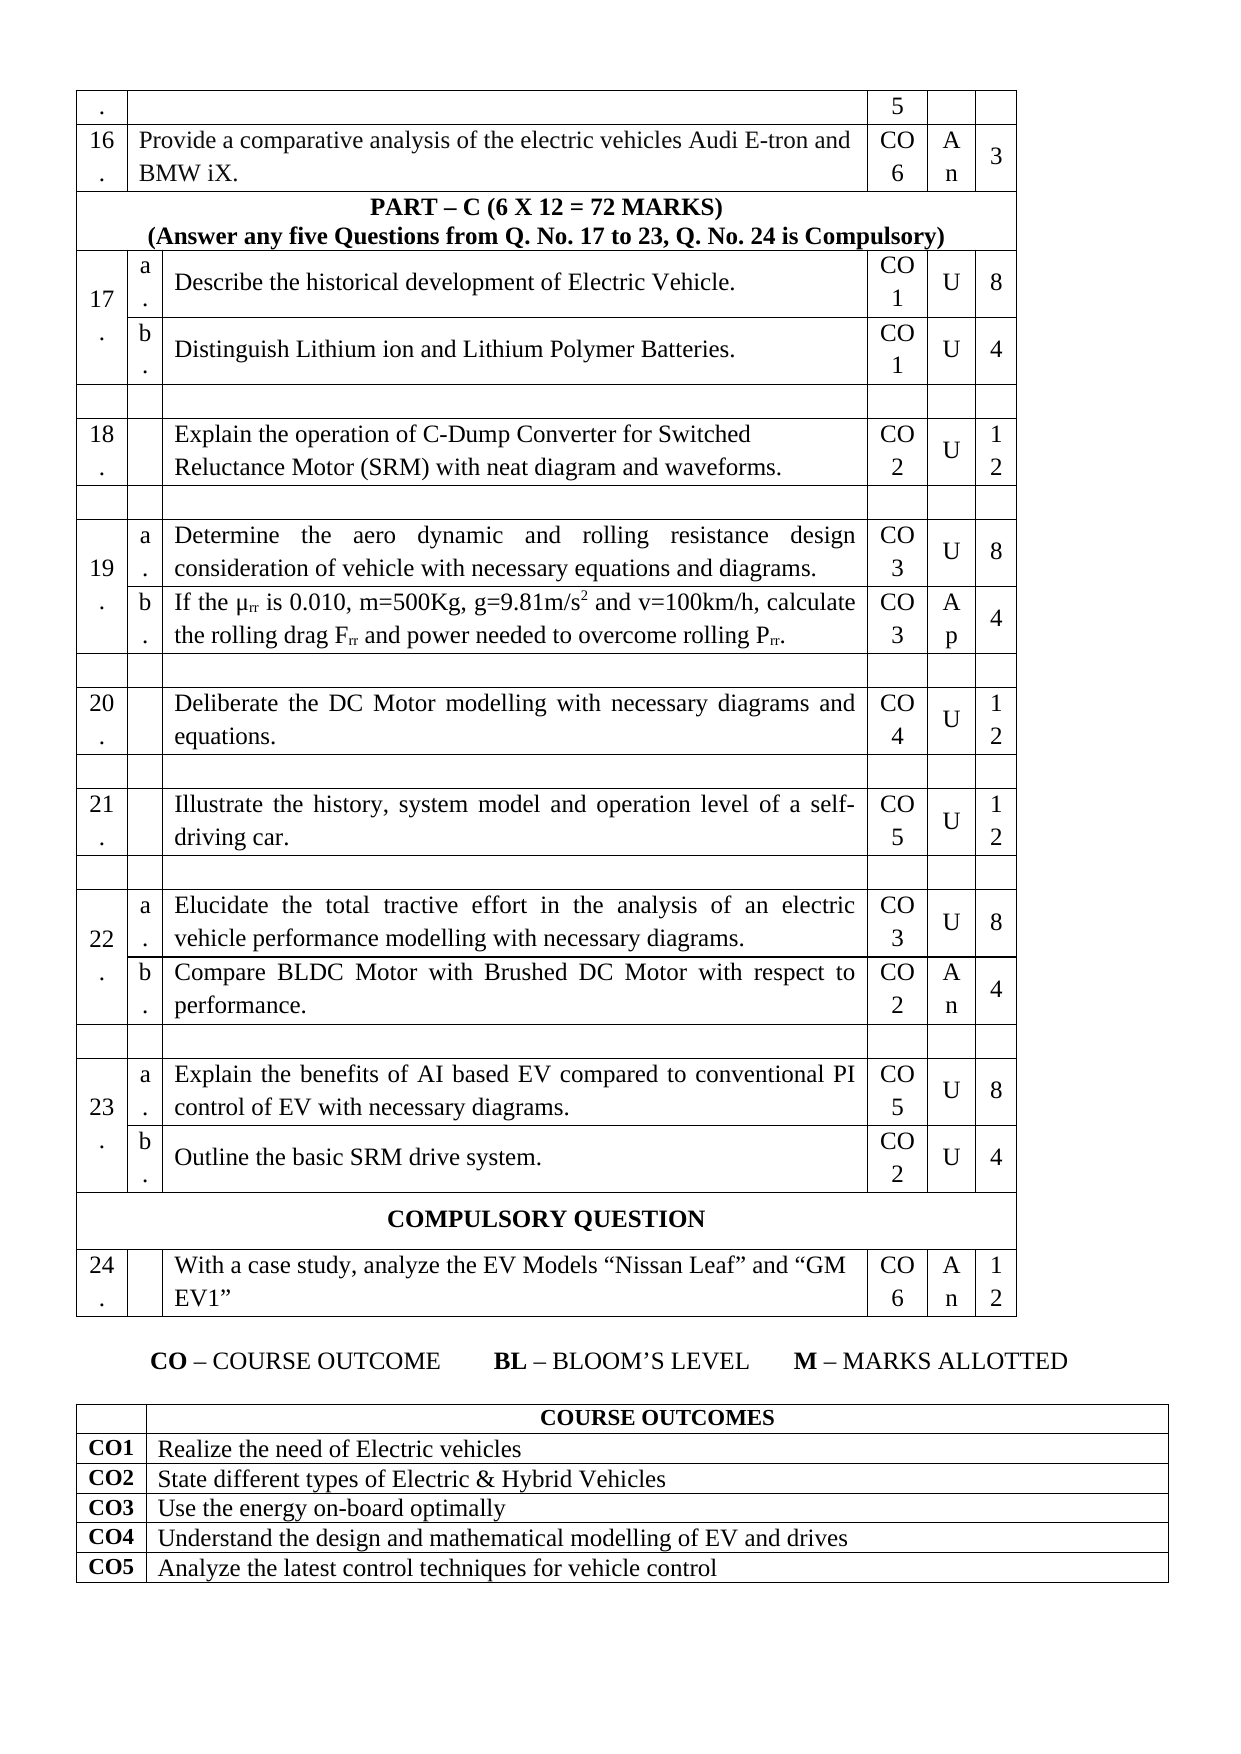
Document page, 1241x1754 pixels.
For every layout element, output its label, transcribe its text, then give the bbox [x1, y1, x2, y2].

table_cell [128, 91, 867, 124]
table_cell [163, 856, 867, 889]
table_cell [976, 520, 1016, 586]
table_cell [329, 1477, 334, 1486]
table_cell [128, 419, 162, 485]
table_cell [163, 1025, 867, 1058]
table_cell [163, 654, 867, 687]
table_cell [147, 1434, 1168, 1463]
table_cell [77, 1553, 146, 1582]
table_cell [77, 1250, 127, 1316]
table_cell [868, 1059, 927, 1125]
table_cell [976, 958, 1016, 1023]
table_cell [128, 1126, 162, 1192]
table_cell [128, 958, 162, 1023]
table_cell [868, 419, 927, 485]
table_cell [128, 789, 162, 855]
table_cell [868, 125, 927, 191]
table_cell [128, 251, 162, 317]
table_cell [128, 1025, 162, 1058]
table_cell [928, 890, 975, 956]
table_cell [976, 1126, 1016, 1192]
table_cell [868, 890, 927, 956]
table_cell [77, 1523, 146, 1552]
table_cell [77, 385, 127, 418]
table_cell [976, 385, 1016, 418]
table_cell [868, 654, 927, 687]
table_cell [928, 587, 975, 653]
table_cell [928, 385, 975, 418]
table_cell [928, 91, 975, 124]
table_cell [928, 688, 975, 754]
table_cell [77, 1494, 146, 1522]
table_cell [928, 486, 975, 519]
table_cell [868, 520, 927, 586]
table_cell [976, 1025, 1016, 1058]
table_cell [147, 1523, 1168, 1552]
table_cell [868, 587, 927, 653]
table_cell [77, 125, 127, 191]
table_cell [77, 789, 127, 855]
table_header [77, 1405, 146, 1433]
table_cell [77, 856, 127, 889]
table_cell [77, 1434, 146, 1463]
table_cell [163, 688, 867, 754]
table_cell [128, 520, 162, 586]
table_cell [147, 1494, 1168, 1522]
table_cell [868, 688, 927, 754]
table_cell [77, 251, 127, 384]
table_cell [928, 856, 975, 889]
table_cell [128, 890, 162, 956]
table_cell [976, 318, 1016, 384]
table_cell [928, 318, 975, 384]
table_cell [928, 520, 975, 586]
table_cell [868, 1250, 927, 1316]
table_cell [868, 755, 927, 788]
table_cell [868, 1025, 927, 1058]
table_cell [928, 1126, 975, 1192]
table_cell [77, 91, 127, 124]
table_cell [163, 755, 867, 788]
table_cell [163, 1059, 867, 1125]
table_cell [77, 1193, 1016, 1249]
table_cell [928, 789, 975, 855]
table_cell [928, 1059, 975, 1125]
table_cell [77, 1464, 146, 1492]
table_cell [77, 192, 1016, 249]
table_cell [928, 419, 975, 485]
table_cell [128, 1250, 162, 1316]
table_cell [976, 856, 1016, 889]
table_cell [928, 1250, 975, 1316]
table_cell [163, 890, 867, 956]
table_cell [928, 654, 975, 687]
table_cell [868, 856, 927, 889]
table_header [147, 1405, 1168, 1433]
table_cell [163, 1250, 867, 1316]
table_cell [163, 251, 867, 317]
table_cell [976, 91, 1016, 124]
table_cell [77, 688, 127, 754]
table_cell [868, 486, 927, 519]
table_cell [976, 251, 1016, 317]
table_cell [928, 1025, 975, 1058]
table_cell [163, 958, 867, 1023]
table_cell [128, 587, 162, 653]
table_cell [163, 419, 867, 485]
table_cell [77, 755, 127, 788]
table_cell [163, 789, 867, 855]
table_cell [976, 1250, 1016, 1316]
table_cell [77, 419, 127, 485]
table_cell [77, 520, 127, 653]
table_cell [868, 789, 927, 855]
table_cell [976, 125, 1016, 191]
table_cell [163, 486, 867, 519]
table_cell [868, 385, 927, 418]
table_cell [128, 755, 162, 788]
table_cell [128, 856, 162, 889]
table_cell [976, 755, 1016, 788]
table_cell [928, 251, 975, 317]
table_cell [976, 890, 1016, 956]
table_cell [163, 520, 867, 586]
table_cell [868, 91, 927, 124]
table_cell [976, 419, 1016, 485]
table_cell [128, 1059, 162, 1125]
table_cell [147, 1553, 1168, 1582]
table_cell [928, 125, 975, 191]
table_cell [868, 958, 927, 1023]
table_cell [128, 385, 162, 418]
text CO – COURSE OUTCOME BL – BLOOM’S LEVEL M – MARKS ALLOTTED [150, 1346, 1090, 1375]
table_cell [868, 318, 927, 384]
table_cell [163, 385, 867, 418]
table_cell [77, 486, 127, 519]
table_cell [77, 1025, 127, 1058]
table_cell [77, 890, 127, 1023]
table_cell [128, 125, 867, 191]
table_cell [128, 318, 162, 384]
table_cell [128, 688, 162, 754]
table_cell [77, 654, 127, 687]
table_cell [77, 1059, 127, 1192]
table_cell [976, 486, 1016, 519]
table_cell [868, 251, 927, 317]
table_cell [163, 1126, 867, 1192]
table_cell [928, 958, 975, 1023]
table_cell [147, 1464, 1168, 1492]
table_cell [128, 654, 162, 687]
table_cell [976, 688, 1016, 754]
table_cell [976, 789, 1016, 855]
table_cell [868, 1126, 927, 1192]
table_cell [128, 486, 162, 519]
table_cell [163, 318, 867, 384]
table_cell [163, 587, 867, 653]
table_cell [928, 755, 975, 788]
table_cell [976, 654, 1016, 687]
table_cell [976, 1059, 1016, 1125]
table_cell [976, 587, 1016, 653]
